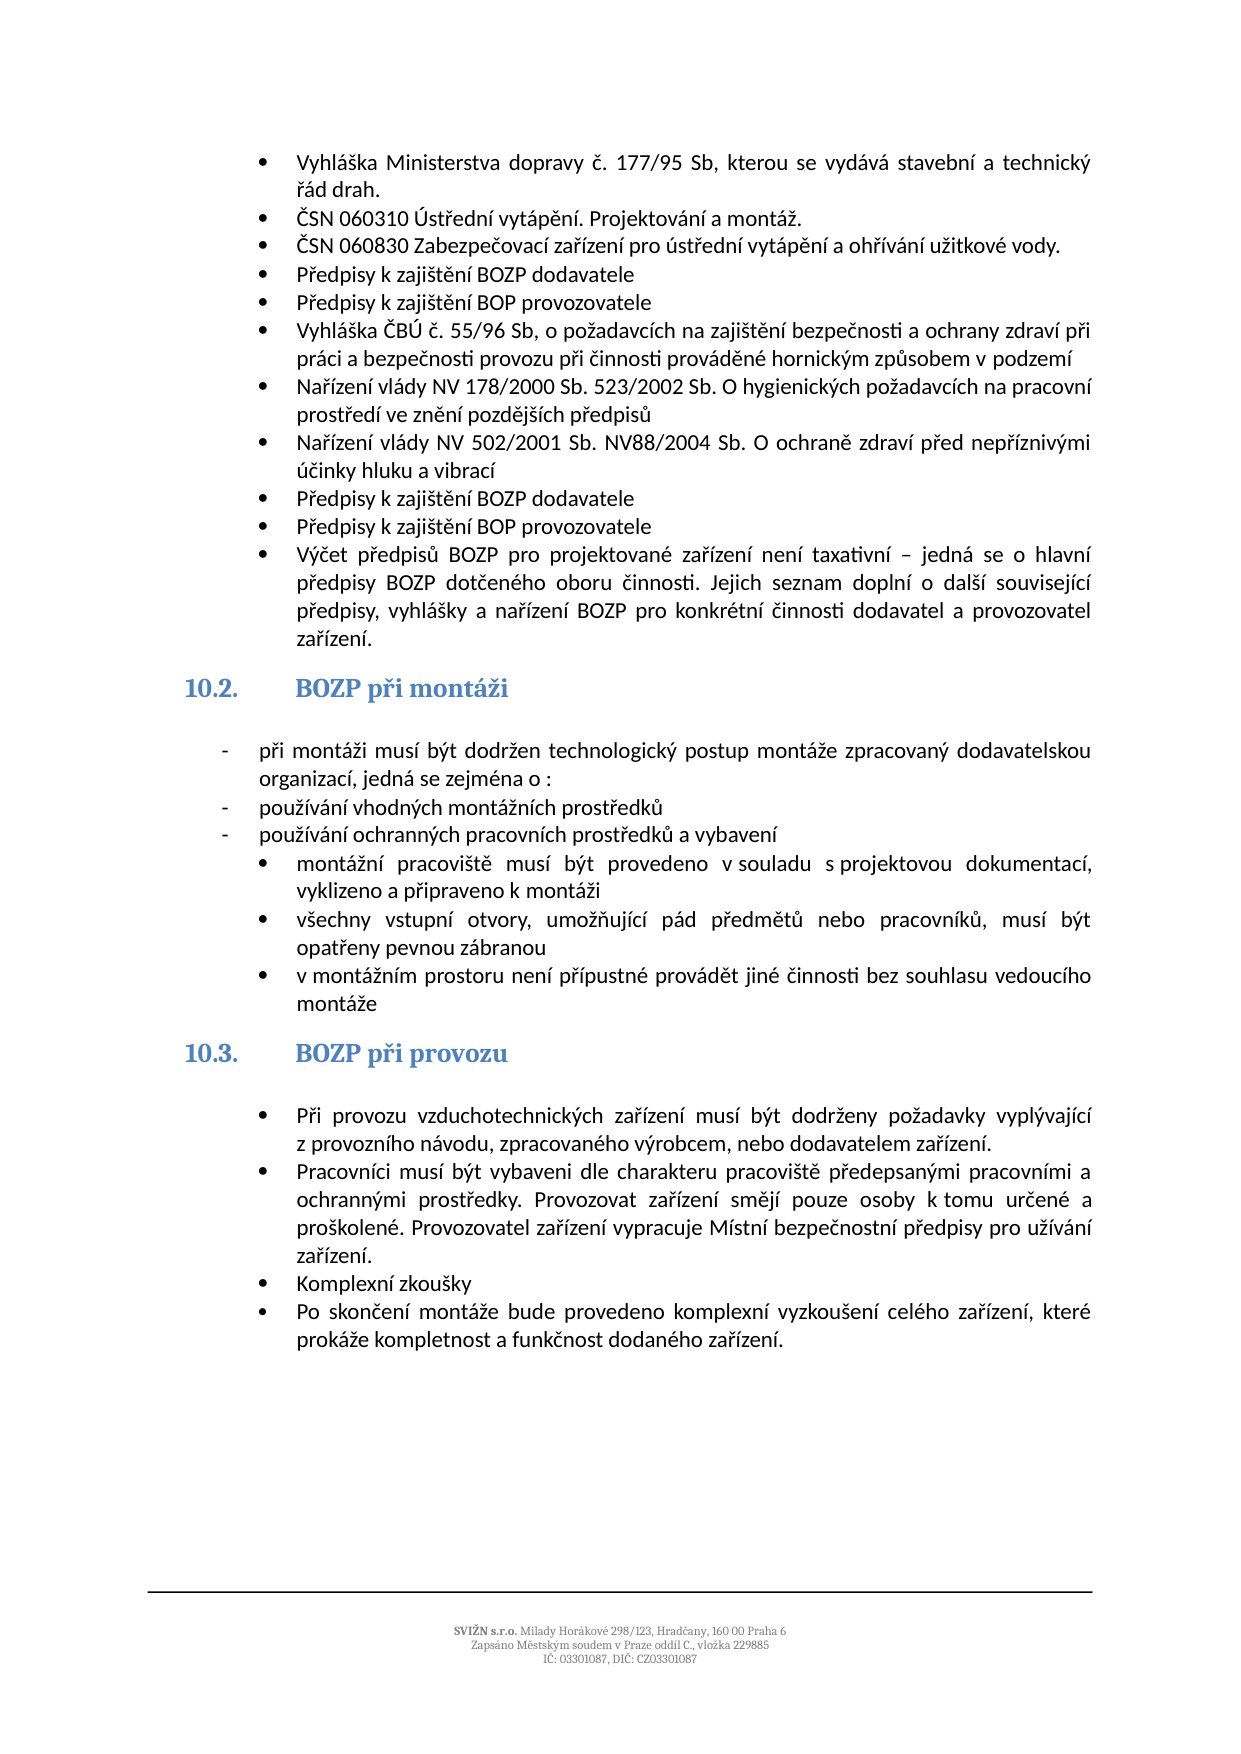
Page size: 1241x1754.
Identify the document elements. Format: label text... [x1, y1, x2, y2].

list montážní pracoviště musí být provedeno v souladu s projektovou dokumentací, vyklizeno a připraveno k montáži [259, 849, 1093, 905]
list Nařízení vlády NV 178/2000 Sb. 523/2002 Sb. O hygienických požadavcích na pracovní prostředí ve znění pozdějších předpisů [259, 372, 1093, 428]
list při montáži musí být dodržen technologický postup montáže zpracovaný dodavatelskou organizací, jedná se zejména o : [221, 737, 1093, 793]
list Výčet předpisů BOZP pro projektované zařízení není taxativní – jedná se o hlavní předpisy BOZP dotčeného oboru činnosti. Jejich seznam doplní o další související předpisy, vyhlášky a nařízení BOZP pro konkrétní činnosti dodavatel a provozovatel zařízení. [259, 540, 1093, 652]
list Předpisy k zajištění BOZP dodavatele [259, 484, 1093, 512]
list Předpisy k zajištění BOP provozovatele [259, 288, 1093, 316]
list Předpisy k zajištění BOP provozovatele [259, 512, 1093, 540]
subtitle BOZP při provozu [185, 1038, 1093, 1069]
list Komplexní zkoušky [259, 1269, 1093, 1297]
subtitle BOZP při montáži [185, 673, 1093, 704]
list používání vhodných montážních prostředků [221, 793, 1093, 821]
list používání ochranných pracovních prostředků a vybavení [221, 821, 1093, 849]
list Vyhláška Ministerstva dopravy č. 177/95 Sb, kterou se vydává stavební a technický řád drah. [259, 148, 1093, 204]
list Nařízení vlády NV 502/2001 Sb. NV88/2004 Sb. O ochraně zdraví před nepříznivými účinky hluku a vibrací [259, 428, 1093, 484]
list Po skončení montáže bude provedeno komplexní vyzkoušení celého zařízení, které prokáže kompletnost a funkčnost dodaného zařízení. [259, 1297, 1093, 1353]
list všechny vstupní otvory, umožňující pád předmětů nebo pracovníků, musí být opatřeny pevnou zábranou [259, 905, 1093, 961]
list Pracovníci musí být vybaveni dle charakteru pracoviště předepsanými pracovními a ochrannými prostředky. Provozovat zařízení smějí pouze osoby k tomu určené a proškolené. Provozovatel zařízení vypracuje Místní bezpečnostní předpisy pro užívání zařízení. [259, 1157, 1093, 1269]
list ČSN 060310 Ústřední vytápění. Projektování a montáž. [259, 204, 1093, 232]
list Při provozu vzduchotechnických zařízení musí být dodrženy požadavky vyplývající z provozního návodu, zpracovaného výrobcem, nebo dodavatelem zařízení. [259, 1101, 1093, 1157]
list Předpisy k zajištění BOZP dodavatele [259, 260, 1093, 288]
list ČSN 060830 Zabezpečovací zařízení pro ústřední vytápění a ohřívání užitkové vody. [259, 232, 1093, 260]
list Vyhláška ČBÚ č. 55/96 Sb, o požadavcích na zajištění bezpečnosti a ochrany zdraví při práci a bezpečnosti provozu při činnosti prováděné hornickým způsobem v podzemí [259, 316, 1093, 372]
list v montážním prostoru není přípustné provádět jiné činnosti bez souhlasu vedoucího montáže [259, 961, 1093, 1017]
